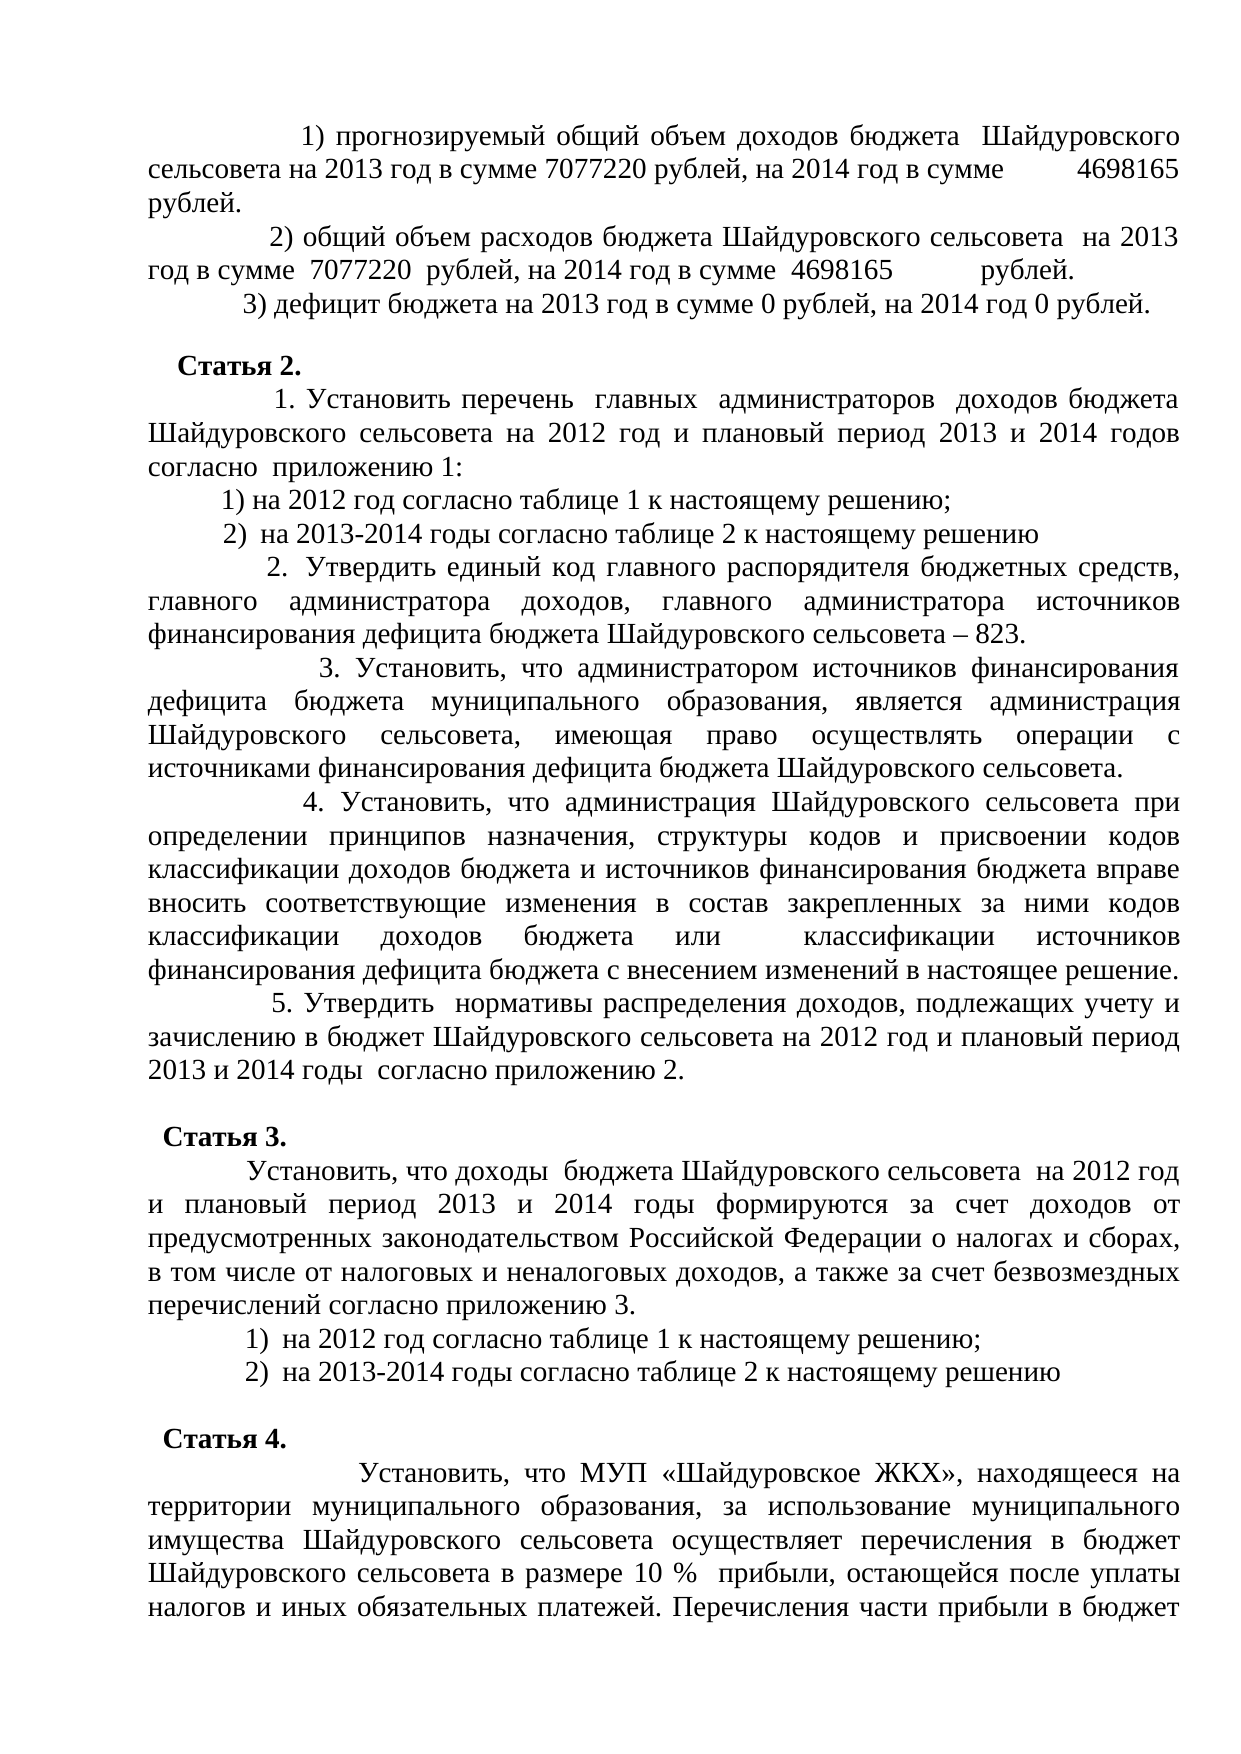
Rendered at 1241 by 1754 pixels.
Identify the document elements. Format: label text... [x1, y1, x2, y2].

text 2. Утвердить единый код главного распорядителя бюджетных средств, главного администратора доходов, главного администратора источников финансирования дефицита бюджета Шайдуровского сельсовета – 823. [148, 549, 1181, 650]
text Статья 4. [148, 1421, 1181, 1455]
text Установить, что доходы бюджета Шайдуровского сельсовета на 2012 год и плановый период 2013 и 2014 годы формируются за счет доходов от предусмотренных законодательством Российской Федерации о налогах и сборах, в том числе от налоговых и неналоговых доходов, а также за счет безвозмездных перечислений согласно приложению 3. [148, 1153, 1181, 1321]
text 1) на 2012 год согласно таблице 1 к настоящему решению; [148, 482, 1181, 516]
list на 2013-2014 годы согласно таблице 2 к настоящему решению [244, 1354, 1181, 1388]
list на 2012 год согласно таблице 1 к настоящему решению; [244, 1321, 1181, 1354]
text 3. Установить, что администратором источников финансирования дефицита бюджета муниципального образования, является администрация Шайдуровского сельсовета, имеющая право осуществлять операции с источниками финансирования дефицита бюджета Шайдуровского сельсовета. [148, 650, 1181, 784]
text Статья 3. [148, 1119, 1181, 1153]
text Статья 2. [148, 348, 1181, 382]
list на 2013-2014 годы согласно таблице 2 к настоящему решению [223, 516, 1181, 549]
text 5. Утвердить нормативы распределения доходов, подлежащих учету и зачислению в бюджет Шайдуровского сельсовета на 2012 год и плановый период 2013 и 2014 годы согласно приложению 2. [148, 985, 1181, 1086]
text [148, 1455, 1181, 1623]
text 1) прогнозируемый общий объем доходов бюджета Шайдуровского сельсовета на 2013 год в сумме 7077220 рублей, на 2014 год в сумме 4698165 рублей. [148, 118, 1181, 219]
text 4. Установить, что администрация Шайдуровского сельсовета при определении принципов назначения, структуры кодов и присвоении кодов классификации доходов бюджета и источников финансирования бюджета вправе вносить соответствующие изменения в состав закрепленных за ними кодов классификации доходов бюджета или классификации источников финансирования дефицита бюджета с внесением изменений в настоящее решение. [148, 784, 1181, 985]
text 2) общий объем расходов бюджета Шайдуровского сельсовета на 2013 год в сумме 7077220 рублей, на 2014 год в сумме 4698165 рублей. [148, 219, 1181, 286]
text 3) дефицит бюджета на 2013 год в сумме 0 рублей, на 2014 год 0 рублей. [148, 286, 1181, 319]
text 1. Установить перечень главных администраторов доходов бюджета Шайдуровского сельсовета на 2012 год и плановый период 2013 и 2014 годов согласно приложению 1: [148, 382, 1181, 482]
